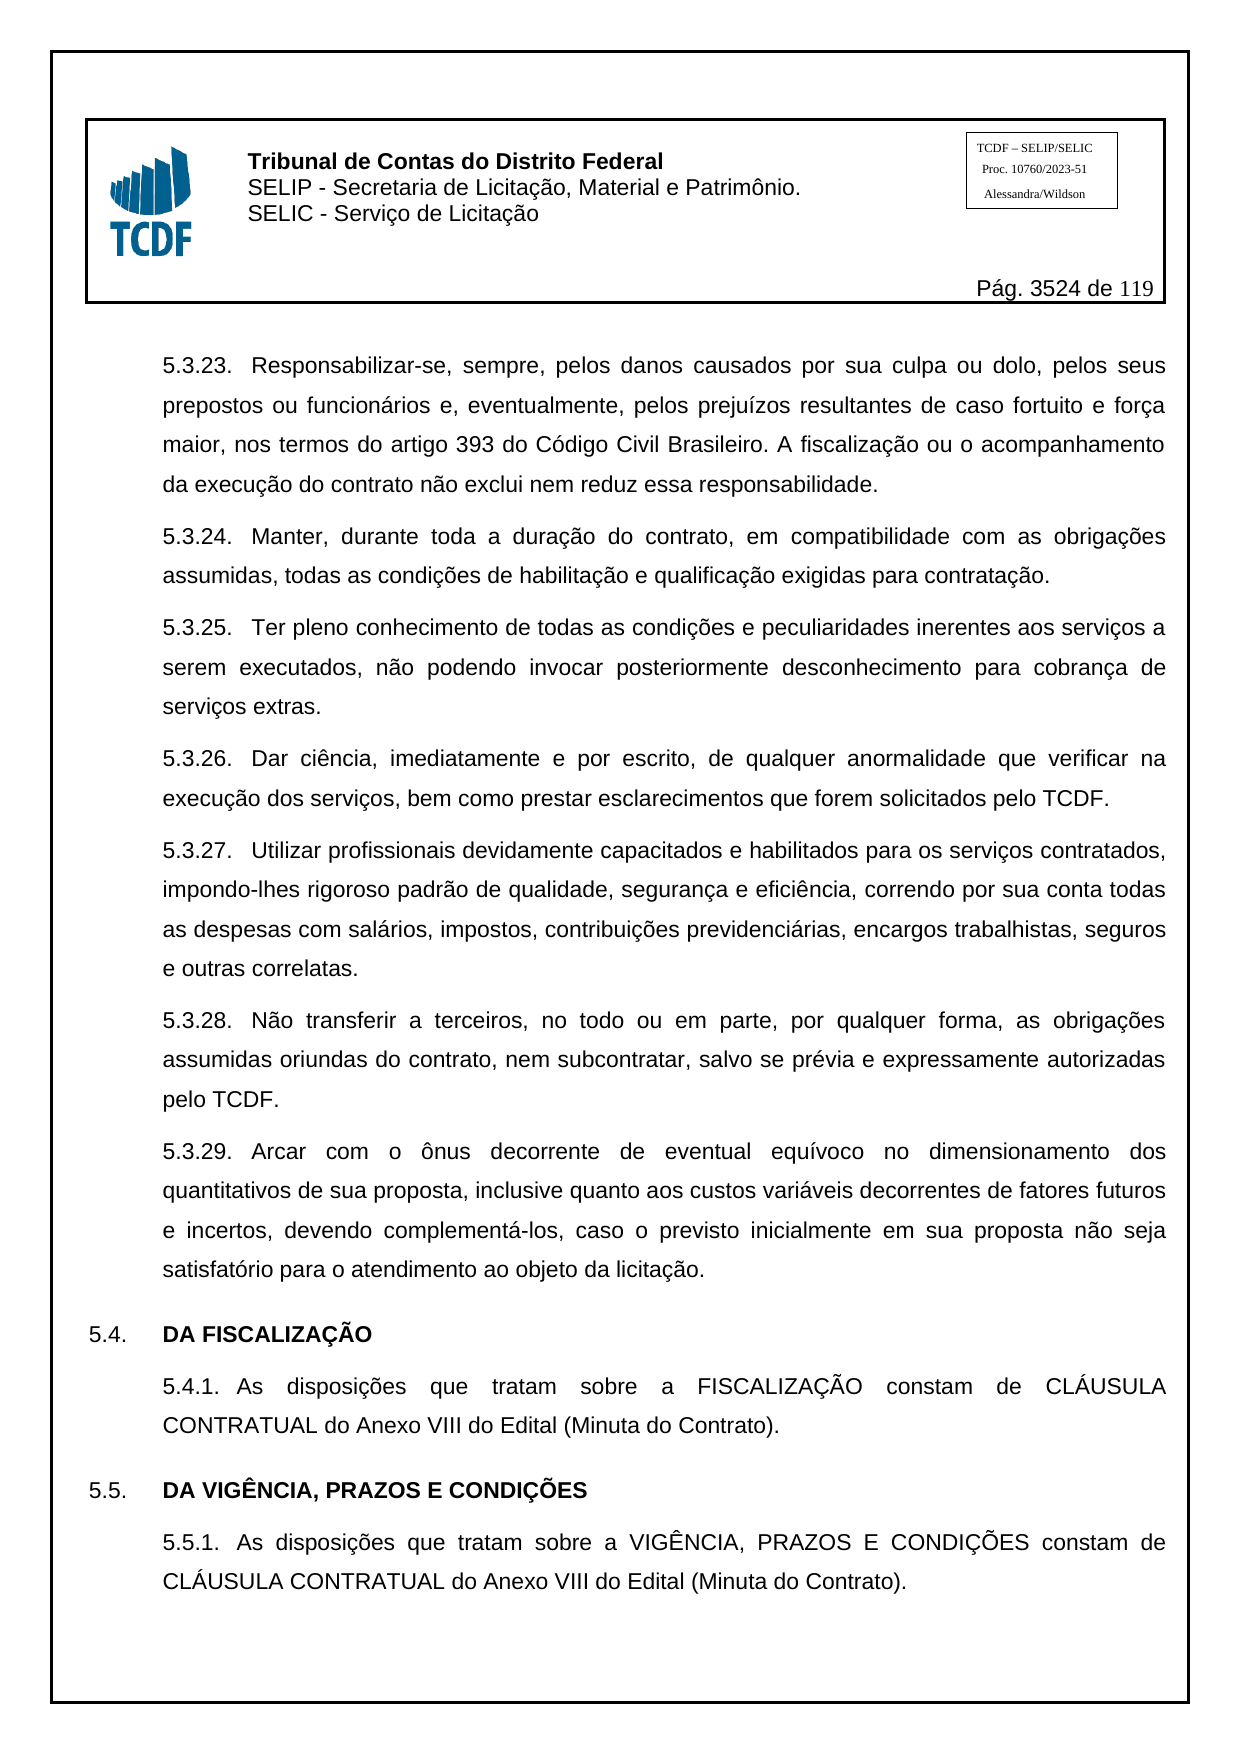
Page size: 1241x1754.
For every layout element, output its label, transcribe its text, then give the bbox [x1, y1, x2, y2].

list Utilizar profissionais devidamente capacitados e habilitados para os serviços contratados, impondo-lhes rigoroso padrão de qualidade, segurança e eficiência, correndo por sua conta todas as despesas com salários, impostos, contribuições previdenciárias, encargos trabalhistas, seguros e outras correlatas. [162, 837, 1167, 981]
list As disposições que tratam sobre a FISCALIZAÇÃO constam de CLÁUSULA CONTRATUAL do Anexo VIII do Edital (Minuta do Contrato). [162, 1373, 1167, 1439]
list Ter pleno conhecimento de todas as condições e peculiaridades inerentes aos serviços a serem executados, não podendo invocar posteriormente desconhecimento para cobrança de serviços extras. [162, 614, 1167, 719]
list Dar ciência, imediatamente e por escrito, de qualquer anormalidade que verificar na execução dos serviços, bem como prestar esclarecimentos que forem solicitados pelo TCDF. [162, 745, 1167, 811]
list Não transferir a terceiros, no todo ou em parte, por qualquer forma, as obrigações assumidas oriundas do contrato, nem subcontratar, salvo se prévia e expressamente autorizadas pelo TCDF. [162, 1007, 1167, 1112]
list DA VIGÊNCIA, PRAZOS E CONDIÇÕES [89, 1477, 1167, 1503]
list Manter, durante toda a duração do contrato, em compatibilidade com as obrigações assumidas, todas as condições de habilitação e qualificação exigidas para contratação. [162, 523, 1167, 588]
list Arcar com o ônus decorrente de eventual equívoco no dimensionamento dos quantitativos de sua proposta, inclusive quanto aos custos variáveis decorrentes de fatores futuros e incertos, devendo complementá-los, caso o previsto inicialmente em sua proposta não seja satisfatório para o atendimento ao objeto da licitação. [162, 1138, 1167, 1283]
list DA FISCALIZAÇÃO [89, 1321, 1167, 1347]
picture [95, 143, 206, 259]
list Responsabilizar-se, sempre, pelos danos causados por sua culpa ou dolo, pelos seus prepostos ou funcionários e, eventualmente, pelos prejuízos resultantes de caso fortuito e força maior, nos termos do artigo 393 do Código Civil Brasileiro. A fiscalização ou o acompanhamento da execução do contrato não exclui nem reduz essa responsabilidade. [162, 352, 1167, 497]
list As disposições que tratam sobre a VIGÊNCIA, PRAZOS E CONDIÇÕES constam de CLÁUSULA CONTRATUAL do Anexo VIII do Edital (Minuta do Contrato). [162, 1529, 1167, 1594]
